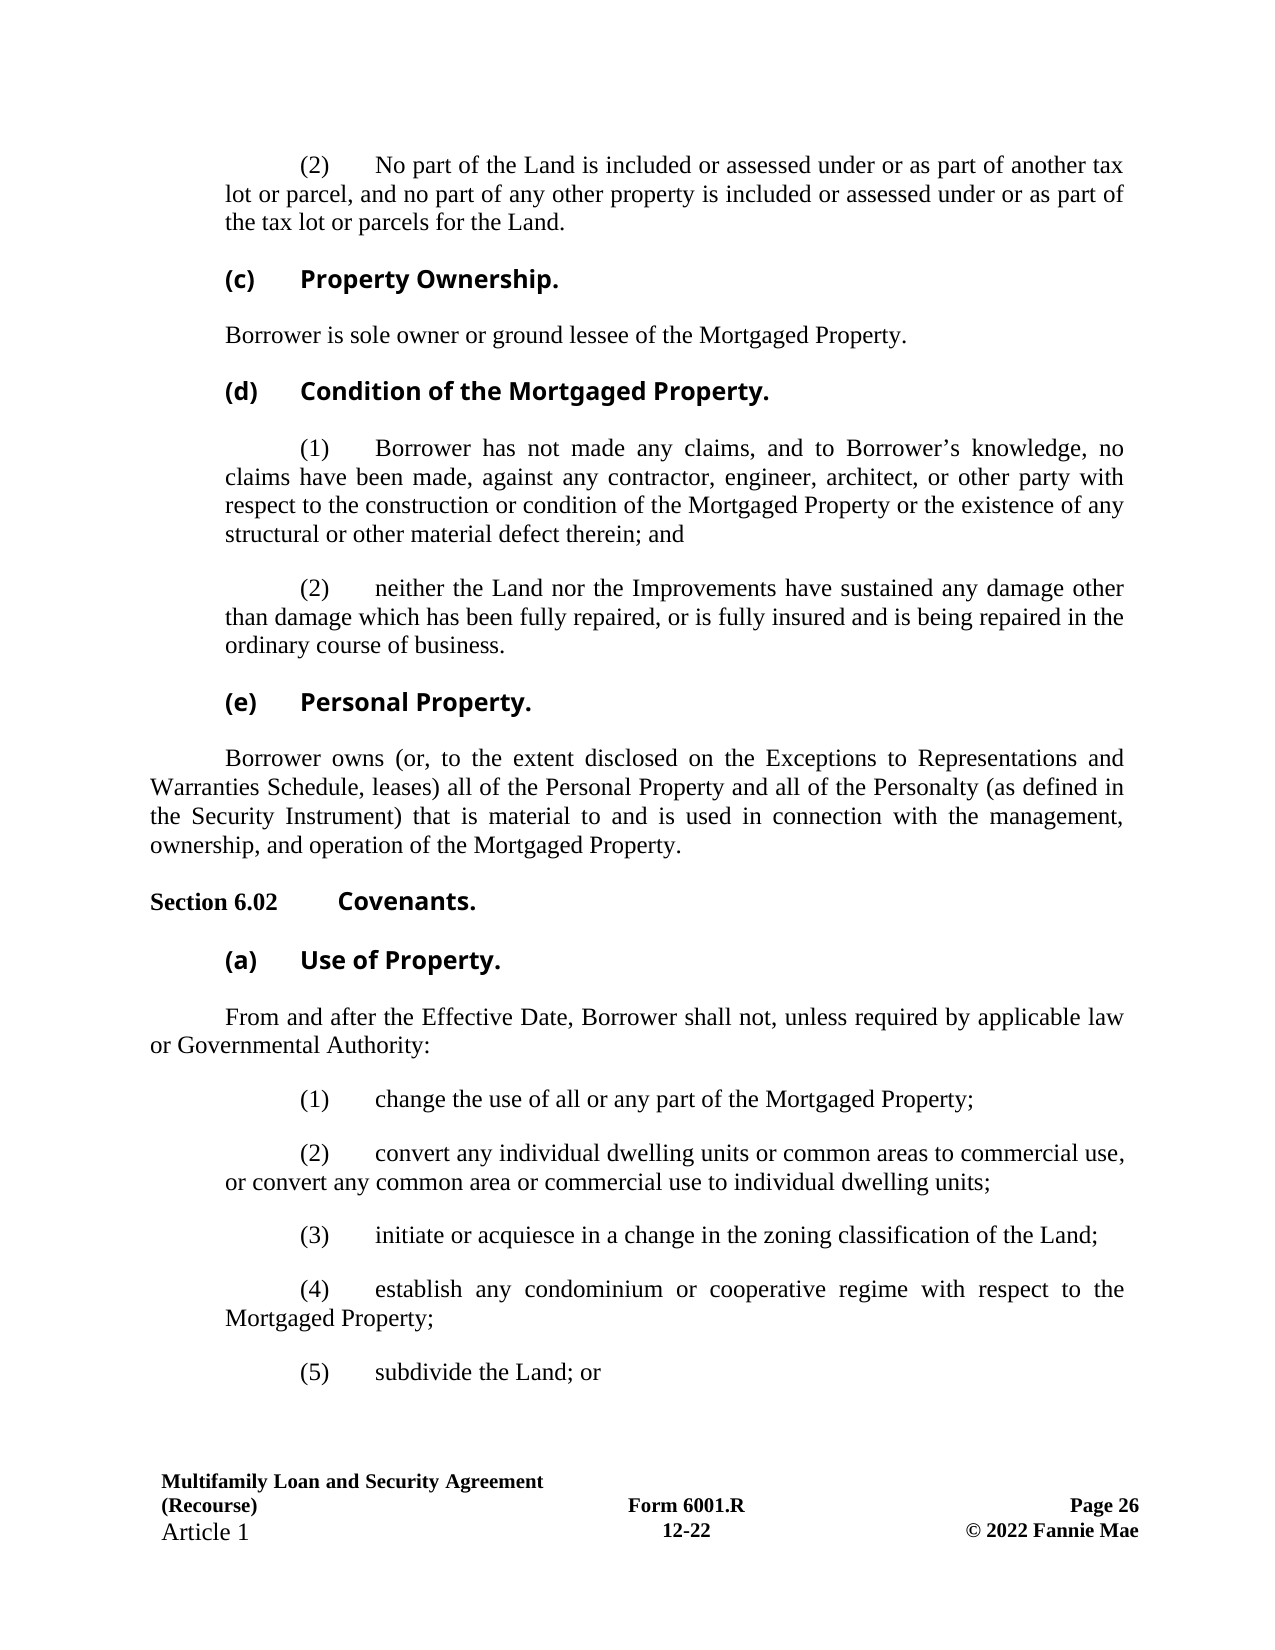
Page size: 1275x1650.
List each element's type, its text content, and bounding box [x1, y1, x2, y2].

subtitle change the use of all or any part of the Mortgaged Property; [225, 1084, 1125, 1113]
subtitle Personal Property. [150, 684, 1125, 718]
subtitle establish any condominium or cooperative regime with respect to the Mortgaged Property; [225, 1274, 1125, 1332]
subtitle No part of the Land is included or assessed under or as part of another tax lot or parcel, and no part of any other property is included or assessed under or as part of the tax lot or parcels for the Land. [225, 150, 1125, 236]
text From and after the Effective Date, Borrower shall not, unless required by applicable law or Governmental Authority: [150, 1002, 1125, 1059]
subtitle Condition of the Mortgaged Property. [150, 374, 1125, 408]
subtitle initiate or acquiesce in a change in the zoning classification of the Land; [225, 1220, 1125, 1249]
subtitle Covenants. [150, 883, 1125, 917]
subtitle convert any individual dwelling units or common areas to commercial use, or convert any common area or commercial use to individual dwelling units; [225, 1138, 1125, 1195]
subtitle Borrower has not made any claims, and to Borrower’s knowledge, no claims have been made, against any contractor, engineer, architect, or other party with respect to the construction or condition of the Mortgaged Property or the existence of any structural or other material defect therein; and [225, 433, 1125, 548]
subtitle neither the Land nor the Improvements have sustained any damage other than damage which has been fully repaired, or is fully insured and is being repaired in the ordinary course of business. [225, 573, 1125, 659]
subtitle Use of Property. [150, 942, 1125, 977]
subtitle subdivide the Land; or [225, 1357, 1125, 1385]
subtitle Property Ownership. [150, 261, 1125, 295]
text Borrower is sole owner or ground lessee of the Mortgaged Property. [150, 320, 1125, 349]
text Borrower owns (or, to the extent disclosed on the Exceptions to Representations and Warranties Schedule, leases) all of the Personal Property and all of the Personalty (as defined in the Security Instrument) that is material to and is used in connection with the management, ownership, and operation of the Mortgaged Property. [150, 743, 1125, 858]
